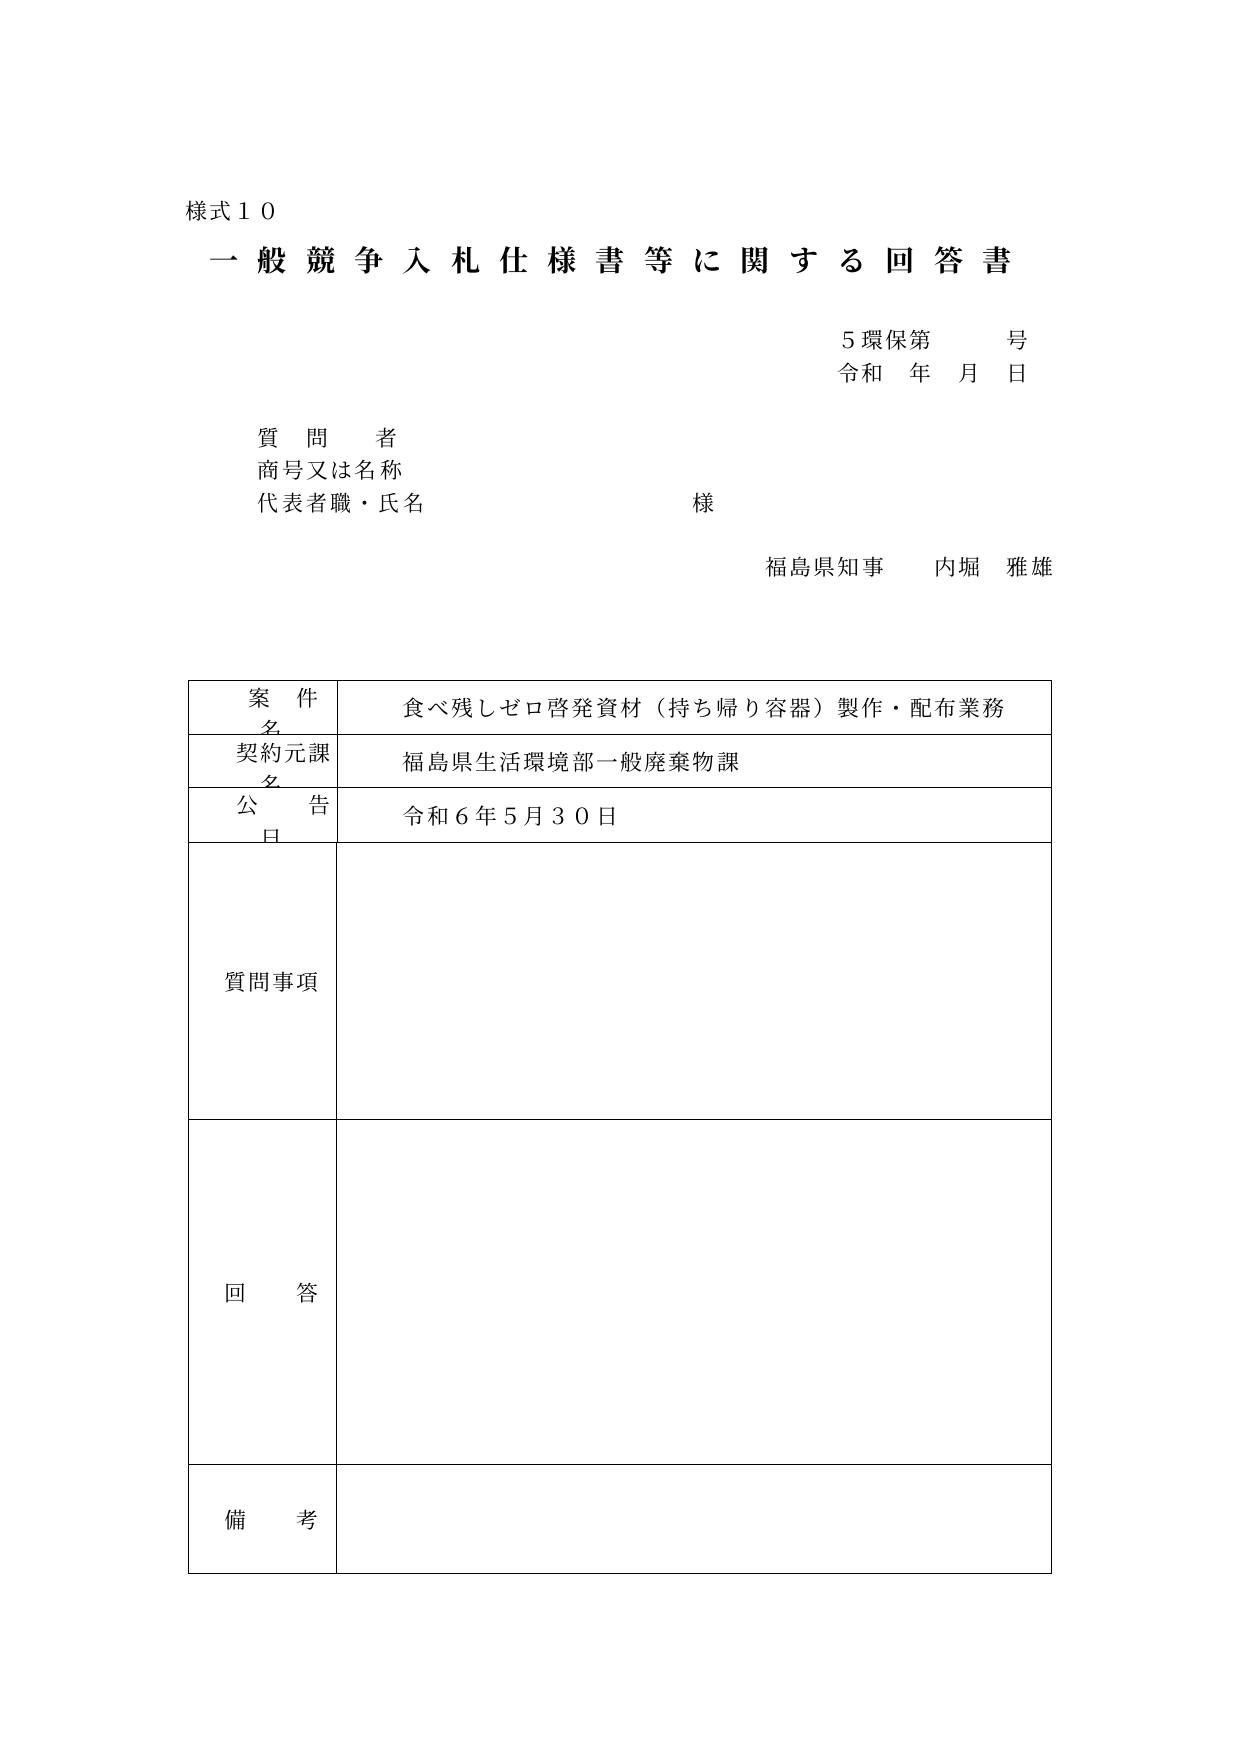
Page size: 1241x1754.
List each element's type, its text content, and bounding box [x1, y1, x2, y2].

table_cell 質問事項 [189, 843, 336, 1119]
text 商号又は名称 [185, 453, 1055, 485]
text 様式１０ [185, 194, 1055, 226]
text 質問者 [185, 421, 1055, 453]
table_cell [337, 1465, 1051, 1572]
table_cell 令和６年５月３０日 [338, 788, 1051, 842]
table_cell [337, 1120, 1051, 1464]
table_cell 公 告 日 [189, 788, 337, 842]
text ５環保第 号 [185, 323, 1030, 356]
table_header 案 件 名 [189, 681, 337, 734]
text 代表者職・氏名 様 [185, 485, 1055, 518]
table_cell 契約元課名 [189, 735, 337, 787]
table_cell [337, 843, 1051, 1119]
table_cell 備 考 [189, 1465, 336, 1572]
text 一般競争入札仕様書等に関する回答書 [185, 226, 1055, 291]
table_cell 福島県生活環境部一般廃棄物課 [338, 735, 1051, 787]
text 令和 年 月 日 [185, 356, 1030, 388]
table_header 食べ残しゼロ啓発資材（持ち帰り容器）製作・配布業務 [338, 681, 1051, 734]
table_cell 回 答 [189, 1120, 336, 1464]
text 福島県知事 内堀 雅雄 [185, 550, 1055, 582]
